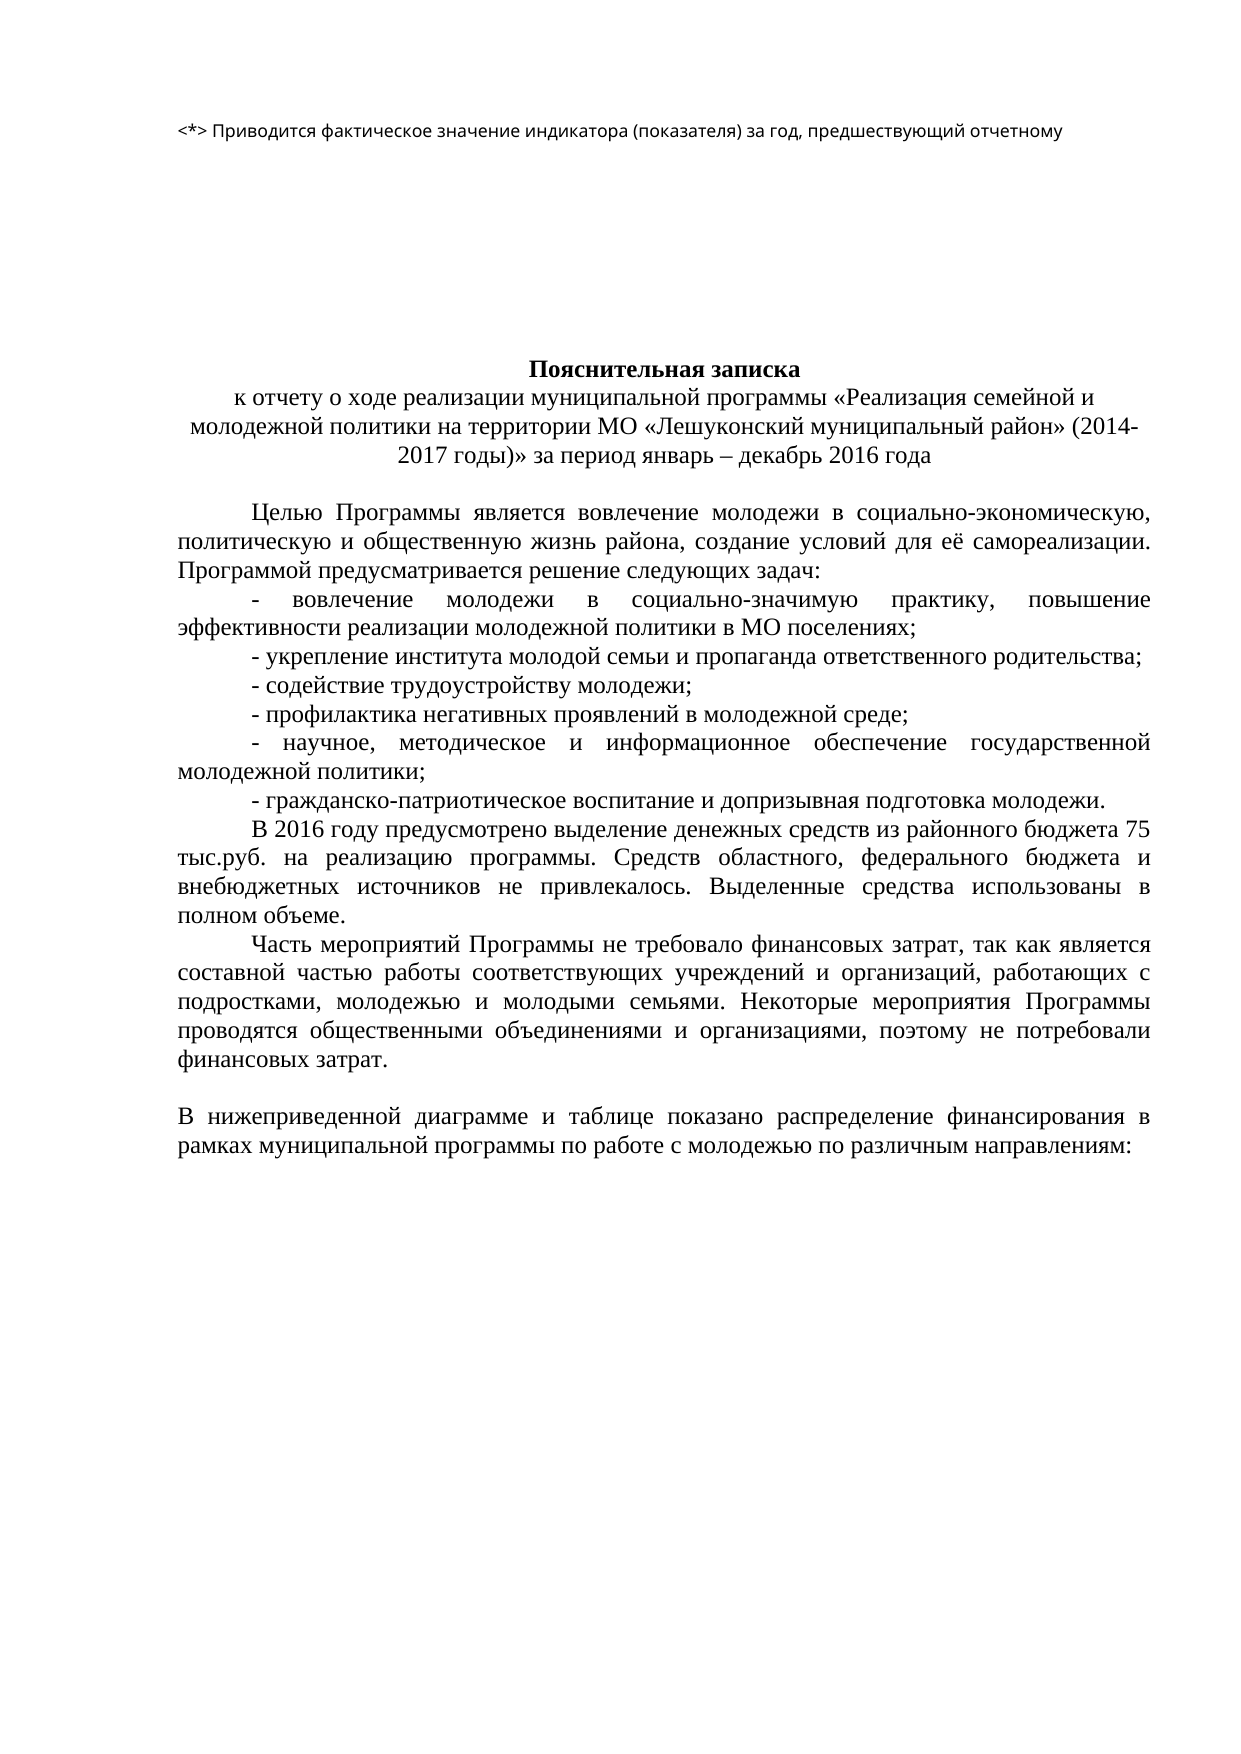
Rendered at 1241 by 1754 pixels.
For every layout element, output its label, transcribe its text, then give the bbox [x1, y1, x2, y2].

text - содействие трудоустройству молодежи; [177, 670, 1152, 699]
text <*> Приводится фактическое значение индикатора (показателя) за год, предшествующий отчетному [177, 118, 1152, 142]
text В нижеприведенной диаграмме и таблице показано распределение финансирования в рамках муниципальной программы по работе с молодежью по различным направлениям: [177, 1101, 1152, 1159]
text - профилактика негативных проявлений в молодежной среде; [177, 699, 1152, 727]
text к отчету о ходе реализации муниципальной программы «Реализация семейной и молодежной политики на территории МО «Лешуконский муниципальный район» (2014-2017 годы)» за период январь – декабрь 2016 года [177, 382, 1152, 469]
text - научное, методическое и информационное обеспечение государственной молодежной политики; [177, 727, 1152, 785]
text Целью Программы является вовлечение молодежи в социально-экономическую, политическую и общественную жизнь района, создание условий для её самореализации. Программой предусматривается решение следующих задач: [177, 497, 1152, 584]
text В 2016 году предусмотрено выделение денежных средств из районного бюджета 75 тыс.руб. на реализацию программы. Средств областного, федерального бюджета и внебюджетных источников не привлекалось. Выделенные средства использованы в полном объеме. [177, 814, 1152, 929]
text - укрепление института молодой семьи и пропаганда ответственного родительства; [177, 641, 1152, 670]
text Пояснительная записка [177, 354, 1152, 382]
text - вовлечение молодежи в социально-значимую практику, повышение эффективности реализации молодежной политики в МО поселениях; [177, 584, 1152, 641]
text Часть мероприятий Программы не требовало финансовых затрат, так как является составной частью работы соответствующих учреждений и организаций, работающих с подростками, молодежью и молодыми семьями. Некоторые мероприятия Программы проводятся общественными объединениями и организациями, поэтому не потребовали финансовых затрат. [177, 929, 1152, 1072]
text - гражданско-патриотическое воспитание и допризывная подготовка молодежи. [177, 785, 1152, 814]
